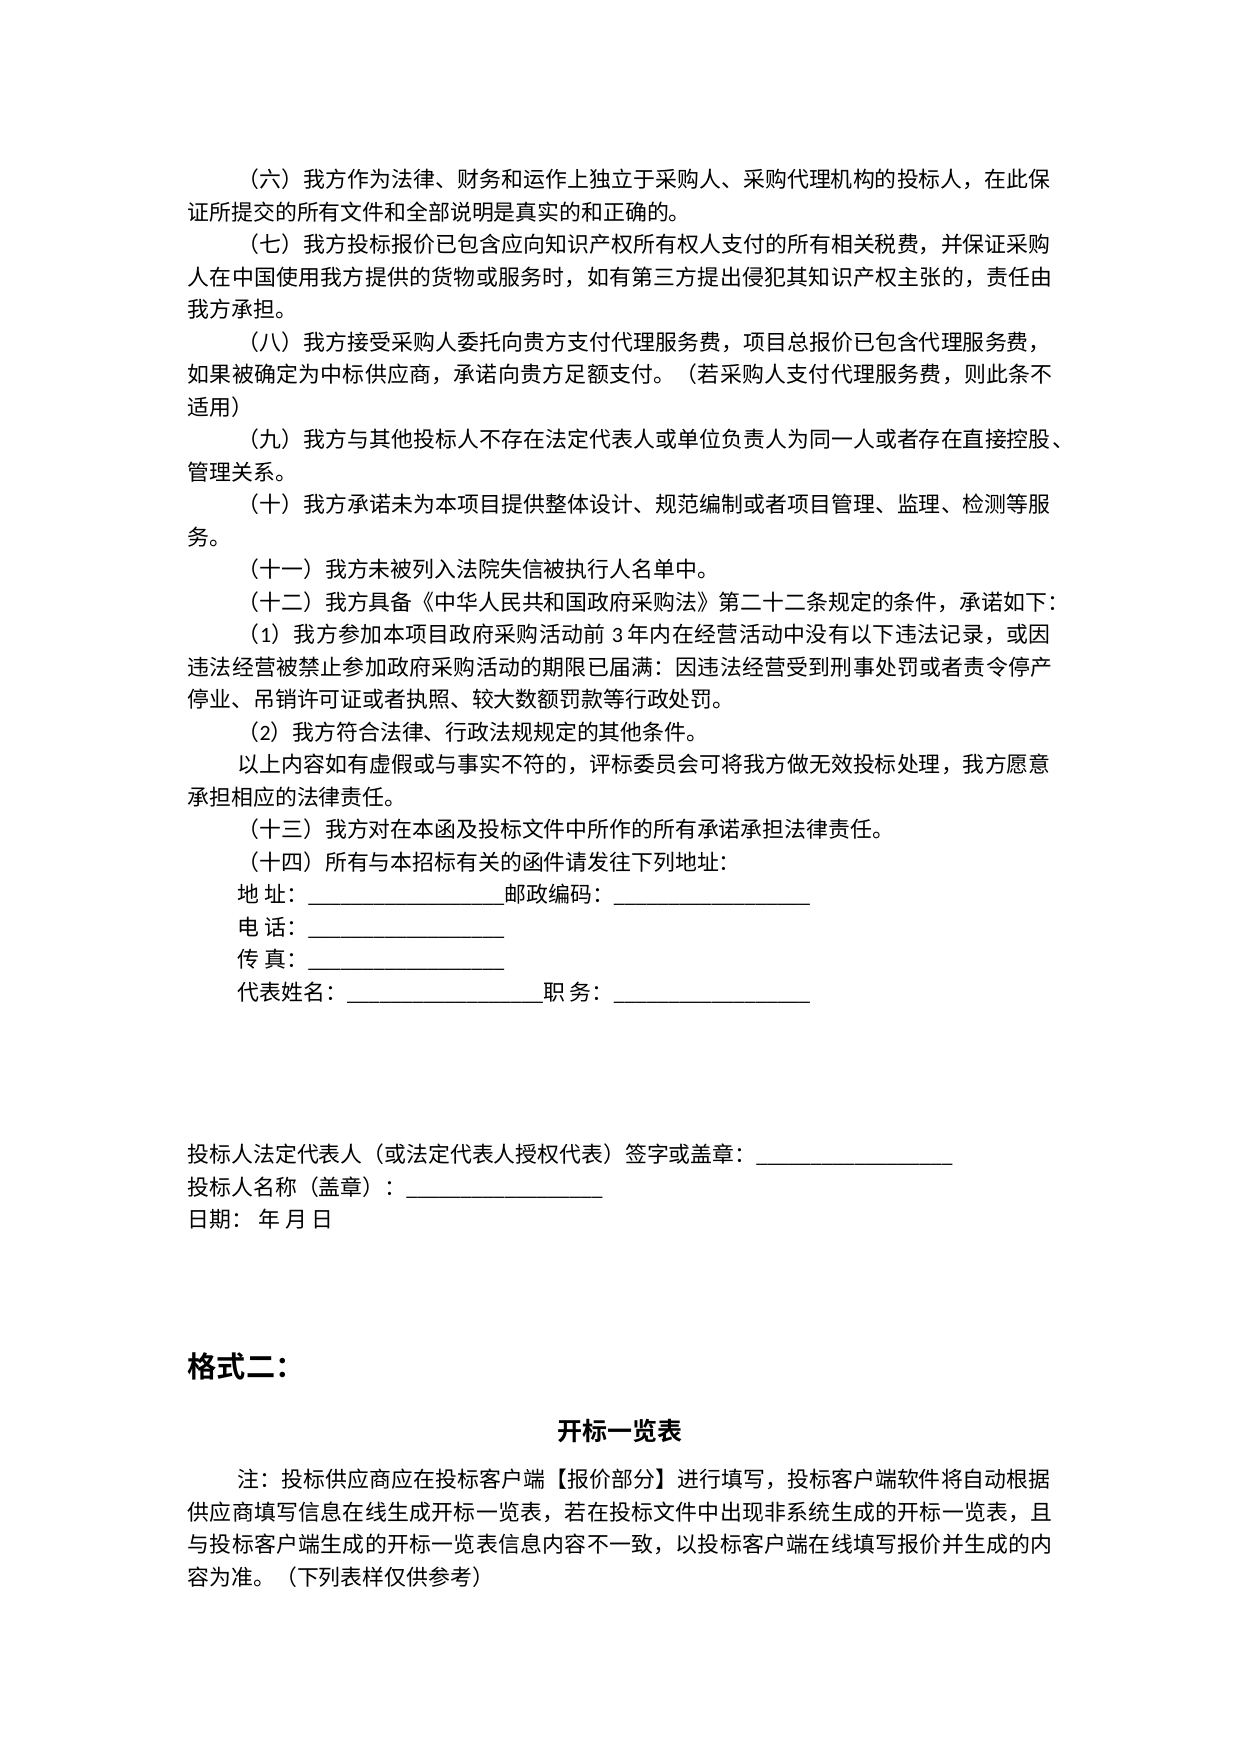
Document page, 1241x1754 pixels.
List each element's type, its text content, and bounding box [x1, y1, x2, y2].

text （十三）我方对在本函及投标文件中所作的所有承诺承担法律责任。 [187, 812, 1053, 844]
text （八）我方接受采购人委托向贵方支付代理服务费，项目总报价已包含代理服务费，如果被确定为中标供应商，承诺向贵方足额支付。（若采购人支付代理服务费，则此条不适用） [187, 324, 1053, 422]
text （十）我方承诺未为本项目提供整体设计、规范编制或者项目管理、监理、检测等服务。 [187, 487, 1053, 552]
text 地 址：__________________邮政编码：__________________ [187, 877, 1053, 909]
text 代表姓名：__________________职 务：__________________ [187, 974, 1053, 1007]
text （2）我方符合法律、行政法规规定的其他条件。 [187, 714, 1053, 747]
text 传 真：__________________ [187, 942, 1053, 974]
text （十一）我方未被列入法院失信被执行人名单中。 [187, 552, 1053, 584]
text 日期： 年 月 日 [187, 1202, 1053, 1234]
text 投标人法定代表人（或法定代表人授权代表）签字或盖章：__________________ [187, 1137, 1053, 1169]
text 开标一览表 [187, 1397, 1053, 1462]
text （六）我方作为法律、财务和运作上独立于采购人、采购代理机构的投标人，在此保证所提交的所有文件和全部说明是真实的和正确的。 [187, 162, 1053, 227]
text 以上内容如有虚假或与事实不符的，评标委员会可将我方做无效投标处理，我方愿意承担相应的法律责任。 [187, 747, 1053, 812]
text （十二）我方具备《中华人民共和国政府采购法》第二十二条规定的条件，承诺如下： [187, 584, 1053, 617]
text （1）我方参加本项目政府采购活动前3年内在经营活动中没有以下违法记录，或因违法经营被禁止参加政府采购活动的期限已届满：因违法经营受到刑事处罚或者责令停产停业、吊销许可证或者执照、较大数额罚款等行政处罚。 [187, 617, 1053, 714]
text 电 话：__________________ [187, 909, 1053, 942]
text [187, 1462, 1053, 1592]
text 格式二： [187, 1332, 1053, 1397]
text （七）我方投标报价已包含应向知识产权所有权人支付的所有相关税费，并保证采购人在中国使用我方提供的货物或服务时，如有第三方提出侵犯其知识产权主张的，责任由我方承担。 [187, 227, 1053, 324]
text 投标人名称（盖章）：__________________ [187, 1169, 1053, 1202]
text （九）我方与其他投标人不存在法定代表人或单位负责人为同一人或者存在直接控股、管理关系。 [187, 422, 1053, 487]
text （十四）所有与本招标有关的函件请发往下列地址： [187, 844, 1053, 877]
